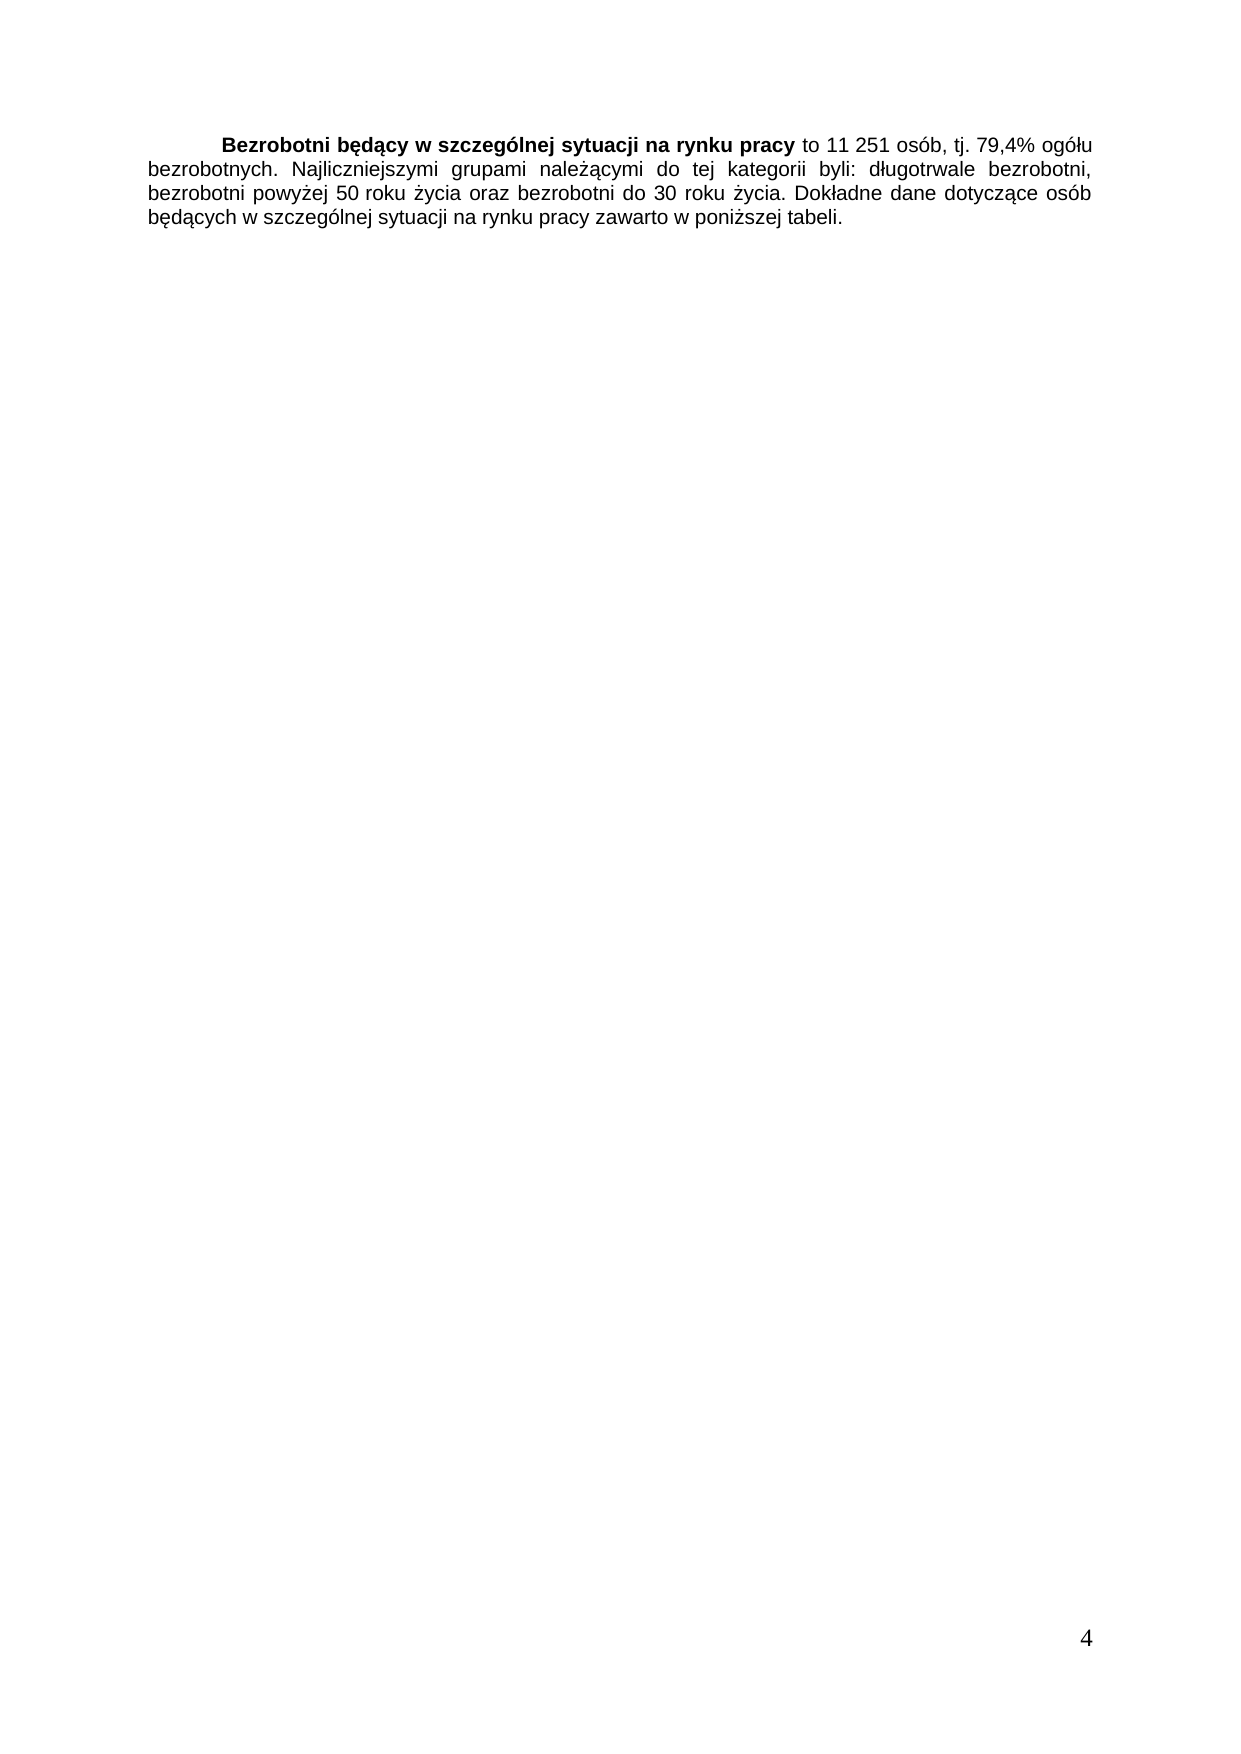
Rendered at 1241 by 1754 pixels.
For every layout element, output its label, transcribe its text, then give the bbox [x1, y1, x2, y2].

text Bezrobotni będący w szczególnej sytuacji na rynku pracy to 11 251 osób, tj. 79,4% ogółu bezrobotnych. Najliczniejszymi grupami należącymi do tej kategorii byli: długotrwale bezrobotni, bezrobotni powyżej 50 roku życia oraz bezrobotni do 30 roku życia. Dokładne dane dotyczące osób będących w szczególnej sytuacji na rynku pracy zawarto w poniższej tabeli. [148, 133, 1093, 229]
